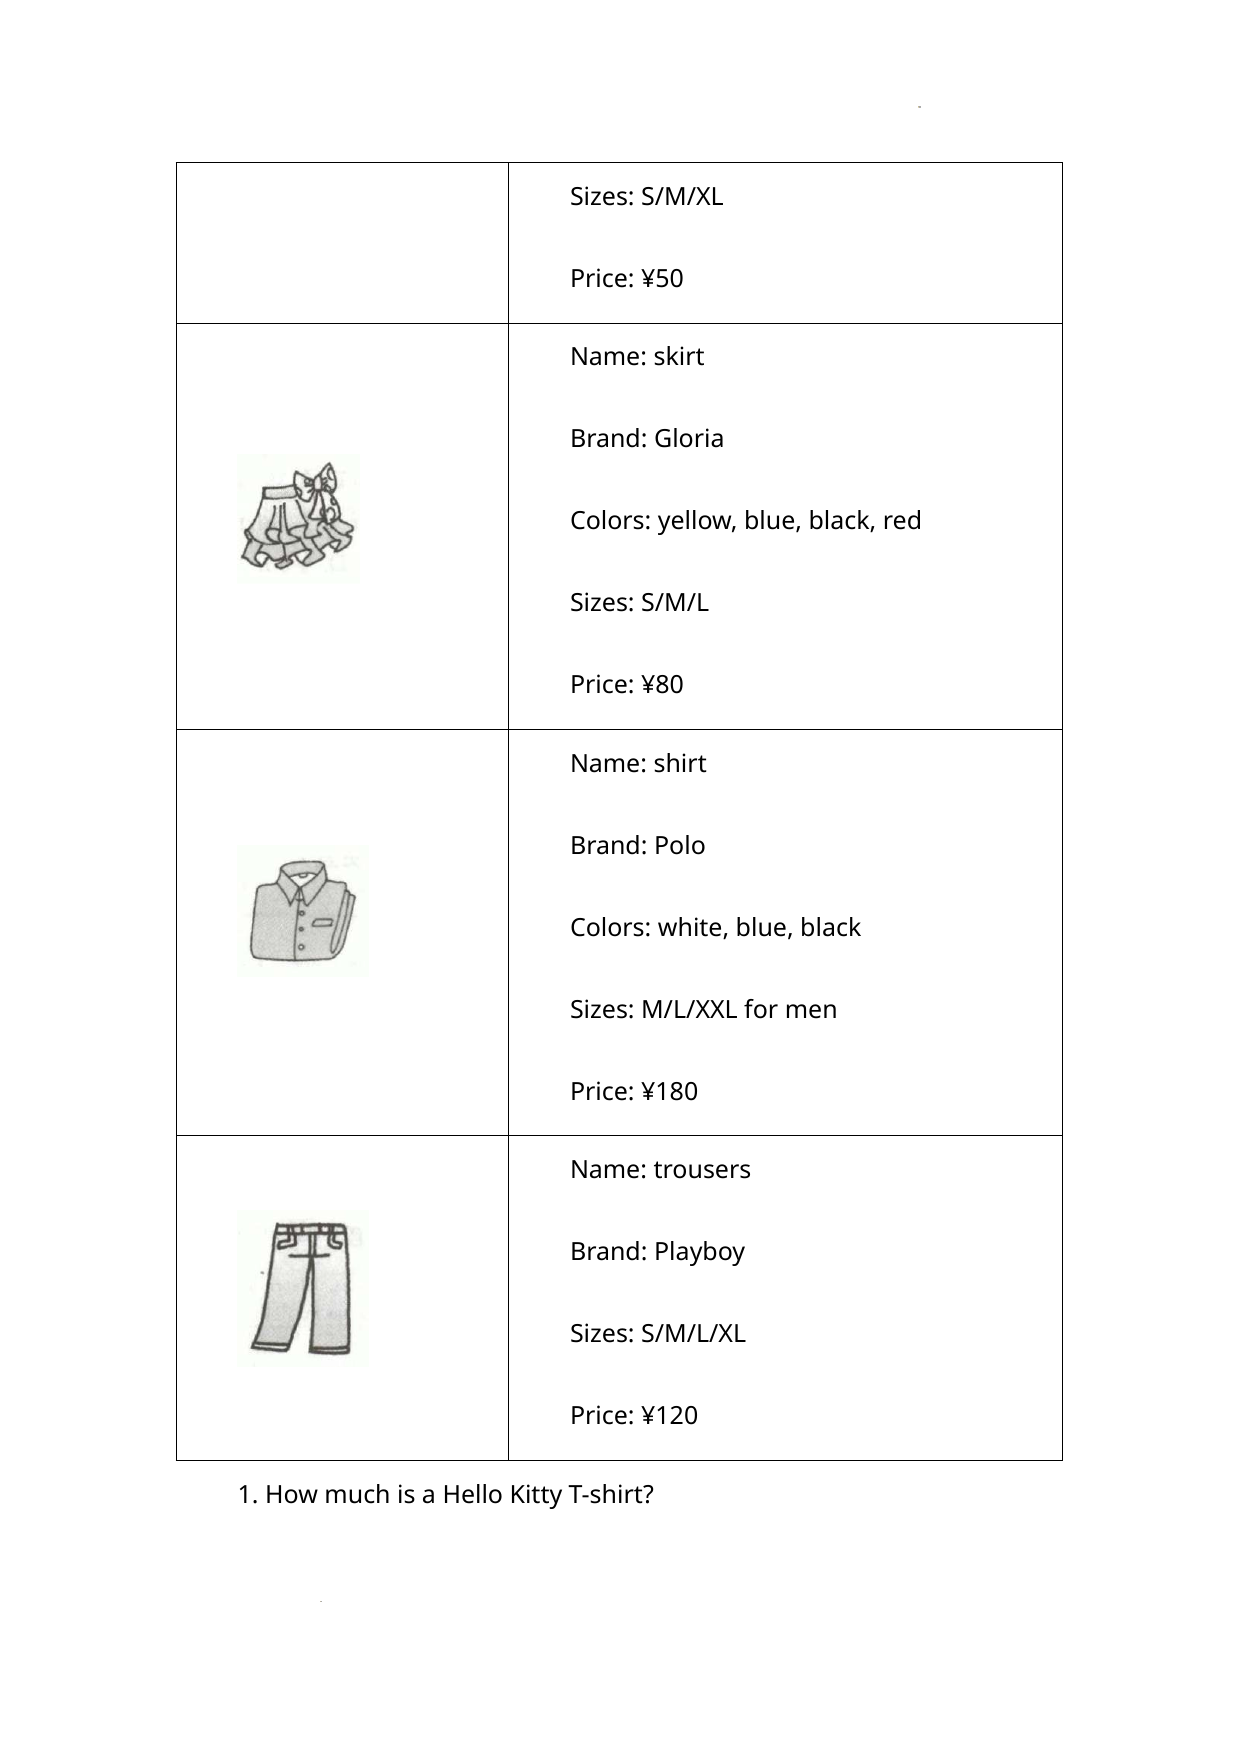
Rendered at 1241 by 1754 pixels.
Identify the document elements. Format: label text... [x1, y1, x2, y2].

table_cell Name: shirt Brand: Polo Colors: white, blue, black Sizes: M/L/XXL for men Price: ¥180 [509, 730, 1062, 1135]
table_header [509, 163, 1062, 322]
table_header [177, 163, 508, 322]
picture [237, 454, 360, 584]
picture [237, 845, 369, 977]
table_cell Name: trousers Brand: Playboy Sizes: S/M/L/XL Price: ¥120 [509, 1136, 1062, 1460]
table_cell [177, 730, 508, 1135]
text 1. How much is a Hello Kitty T-shirt? [187, 1461, 1053, 1526]
table_cell [177, 1136, 508, 1460]
table_cell [177, 324, 508, 729]
table_cell Name: skirt Brand: Gloria Colors: yellow, blue, black, red Sizes: S/M/L Price: ¥80 [509, 324, 1062, 729]
picture [237, 1210, 369, 1367]
